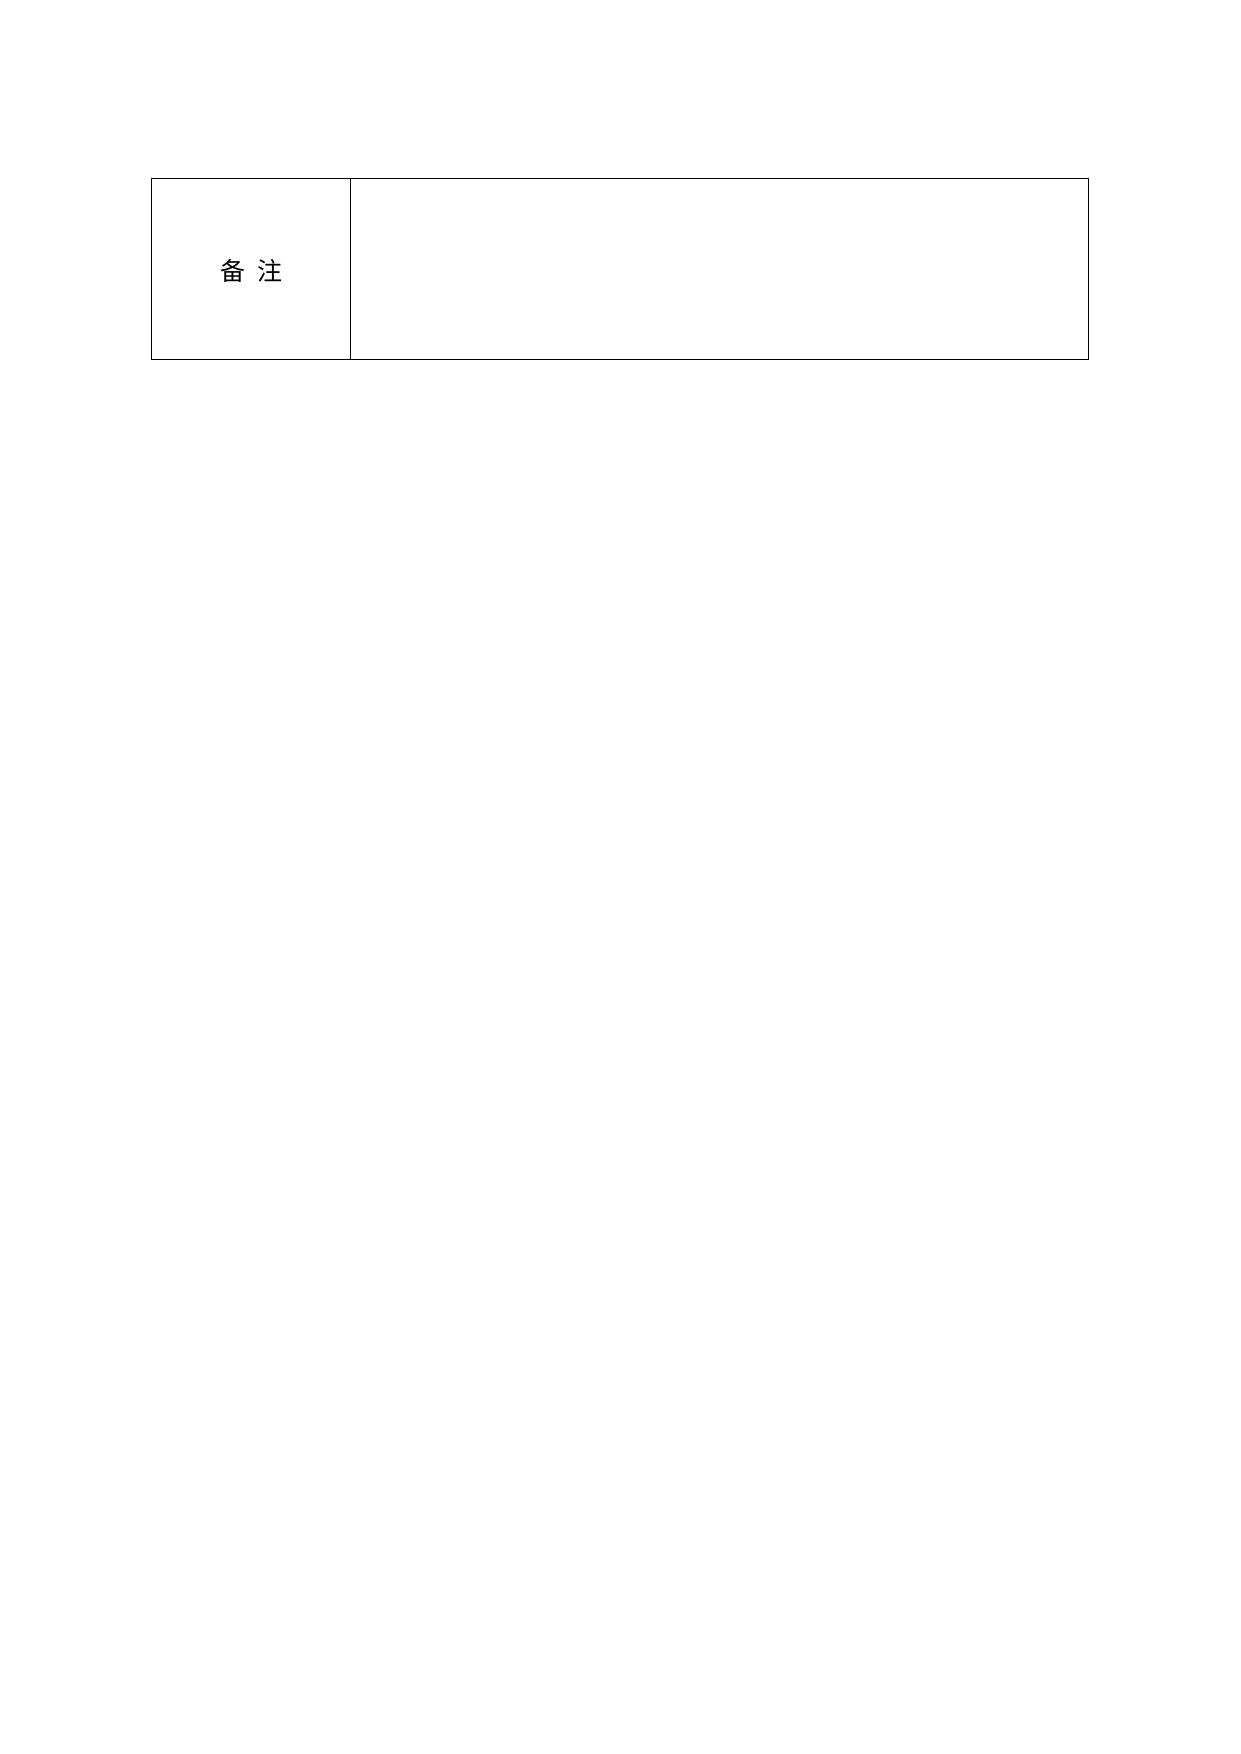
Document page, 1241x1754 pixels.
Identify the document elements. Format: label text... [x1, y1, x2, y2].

table_cell 备 注 [152, 179, 350, 359]
table_cell [351, 179, 1088, 359]
